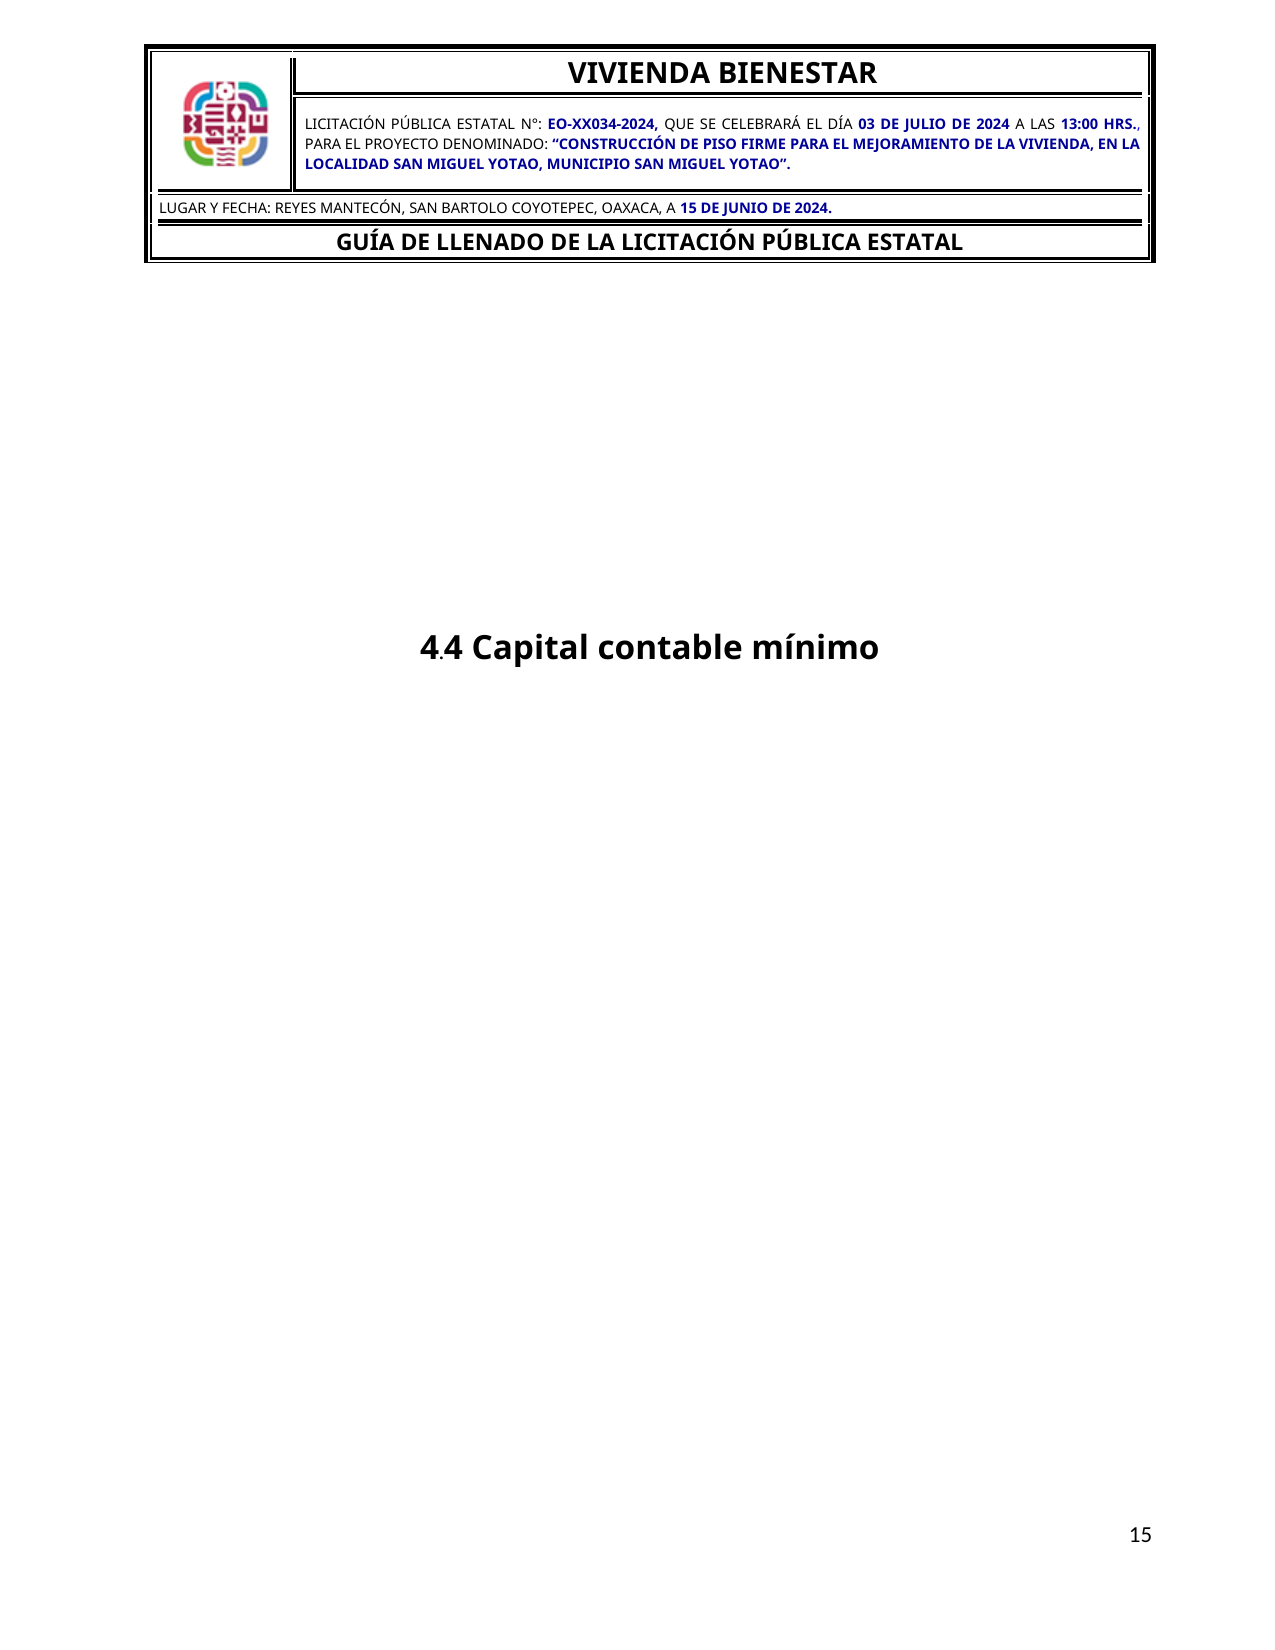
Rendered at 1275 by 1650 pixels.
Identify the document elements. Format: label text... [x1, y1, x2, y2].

text 4.4 Capital contable mínimo [148, 623, 1152, 669]
picture [172, 73, 279, 172]
